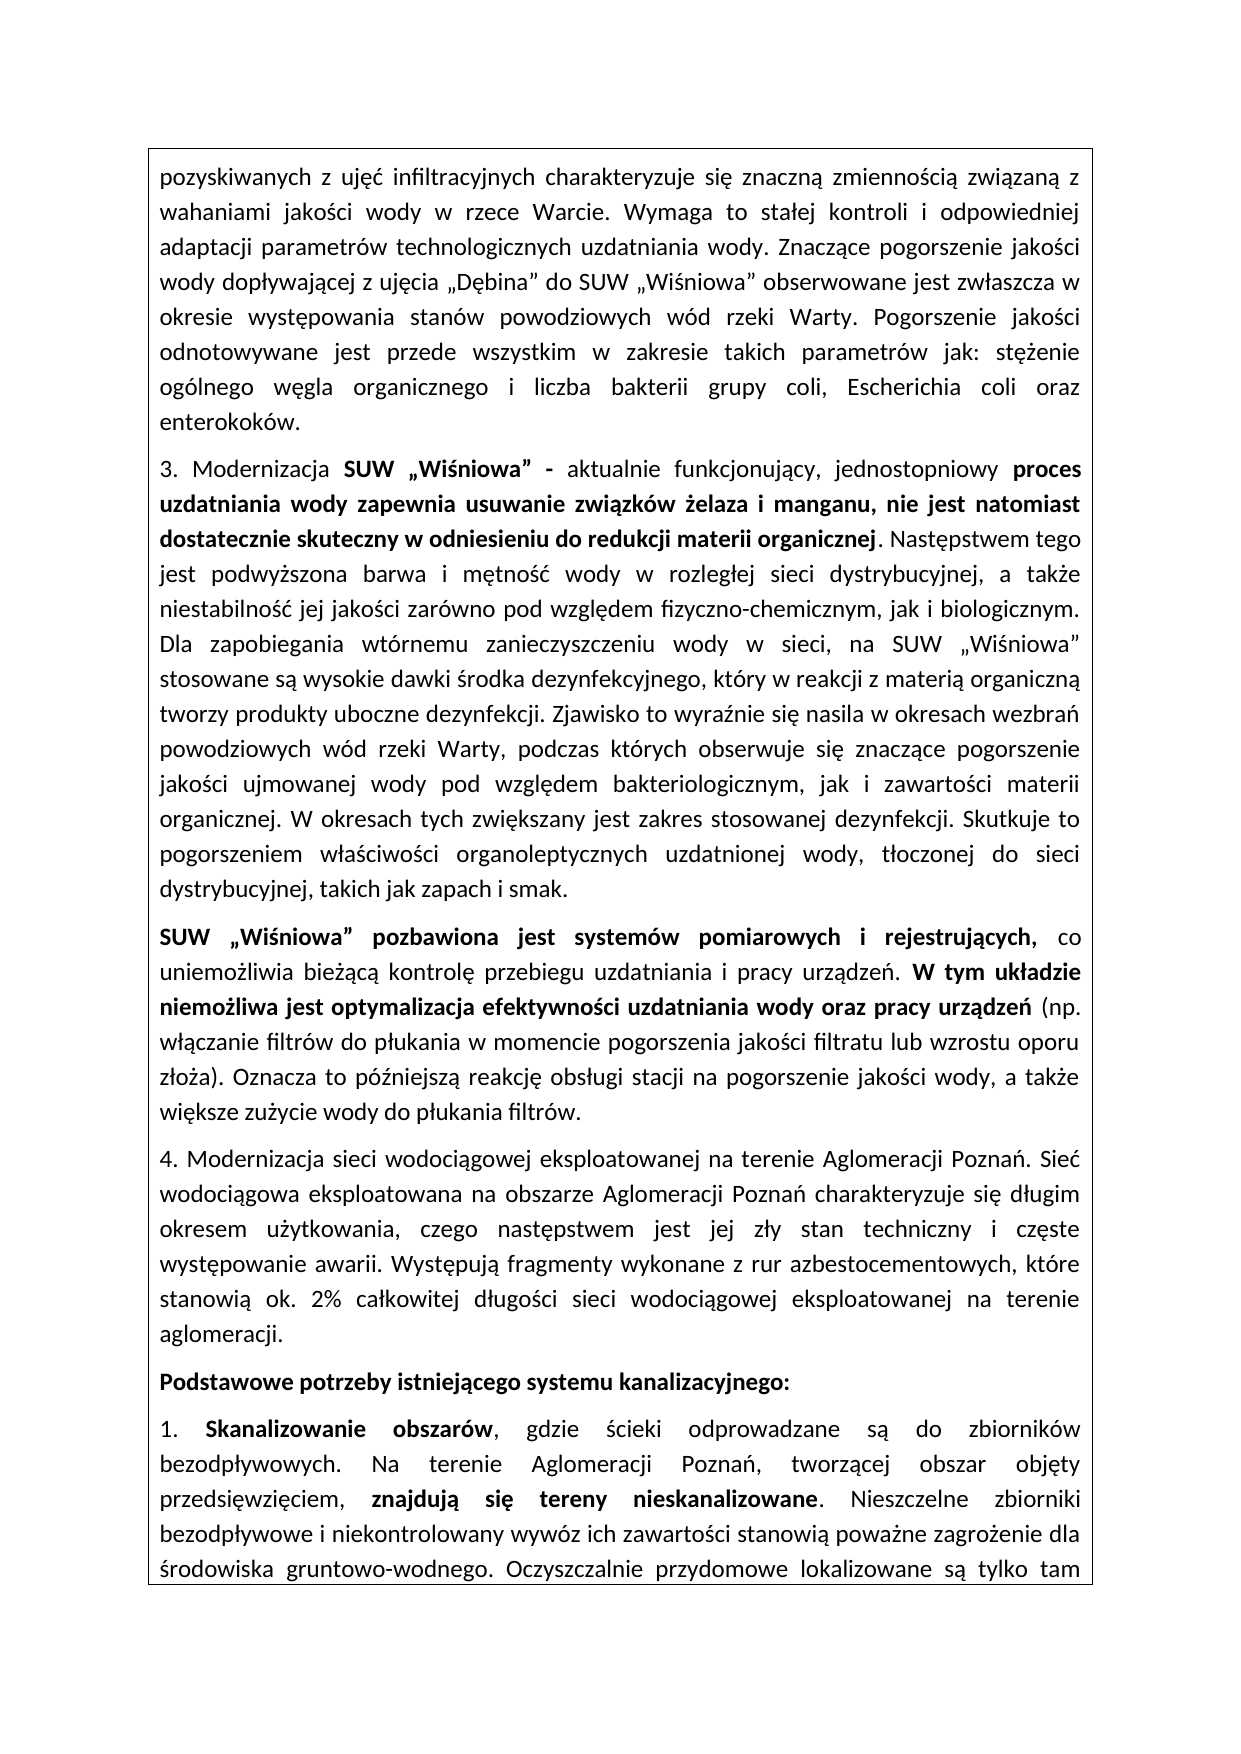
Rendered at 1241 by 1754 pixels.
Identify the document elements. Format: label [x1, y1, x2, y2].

table_cell [149, 149, 1092, 1584]
